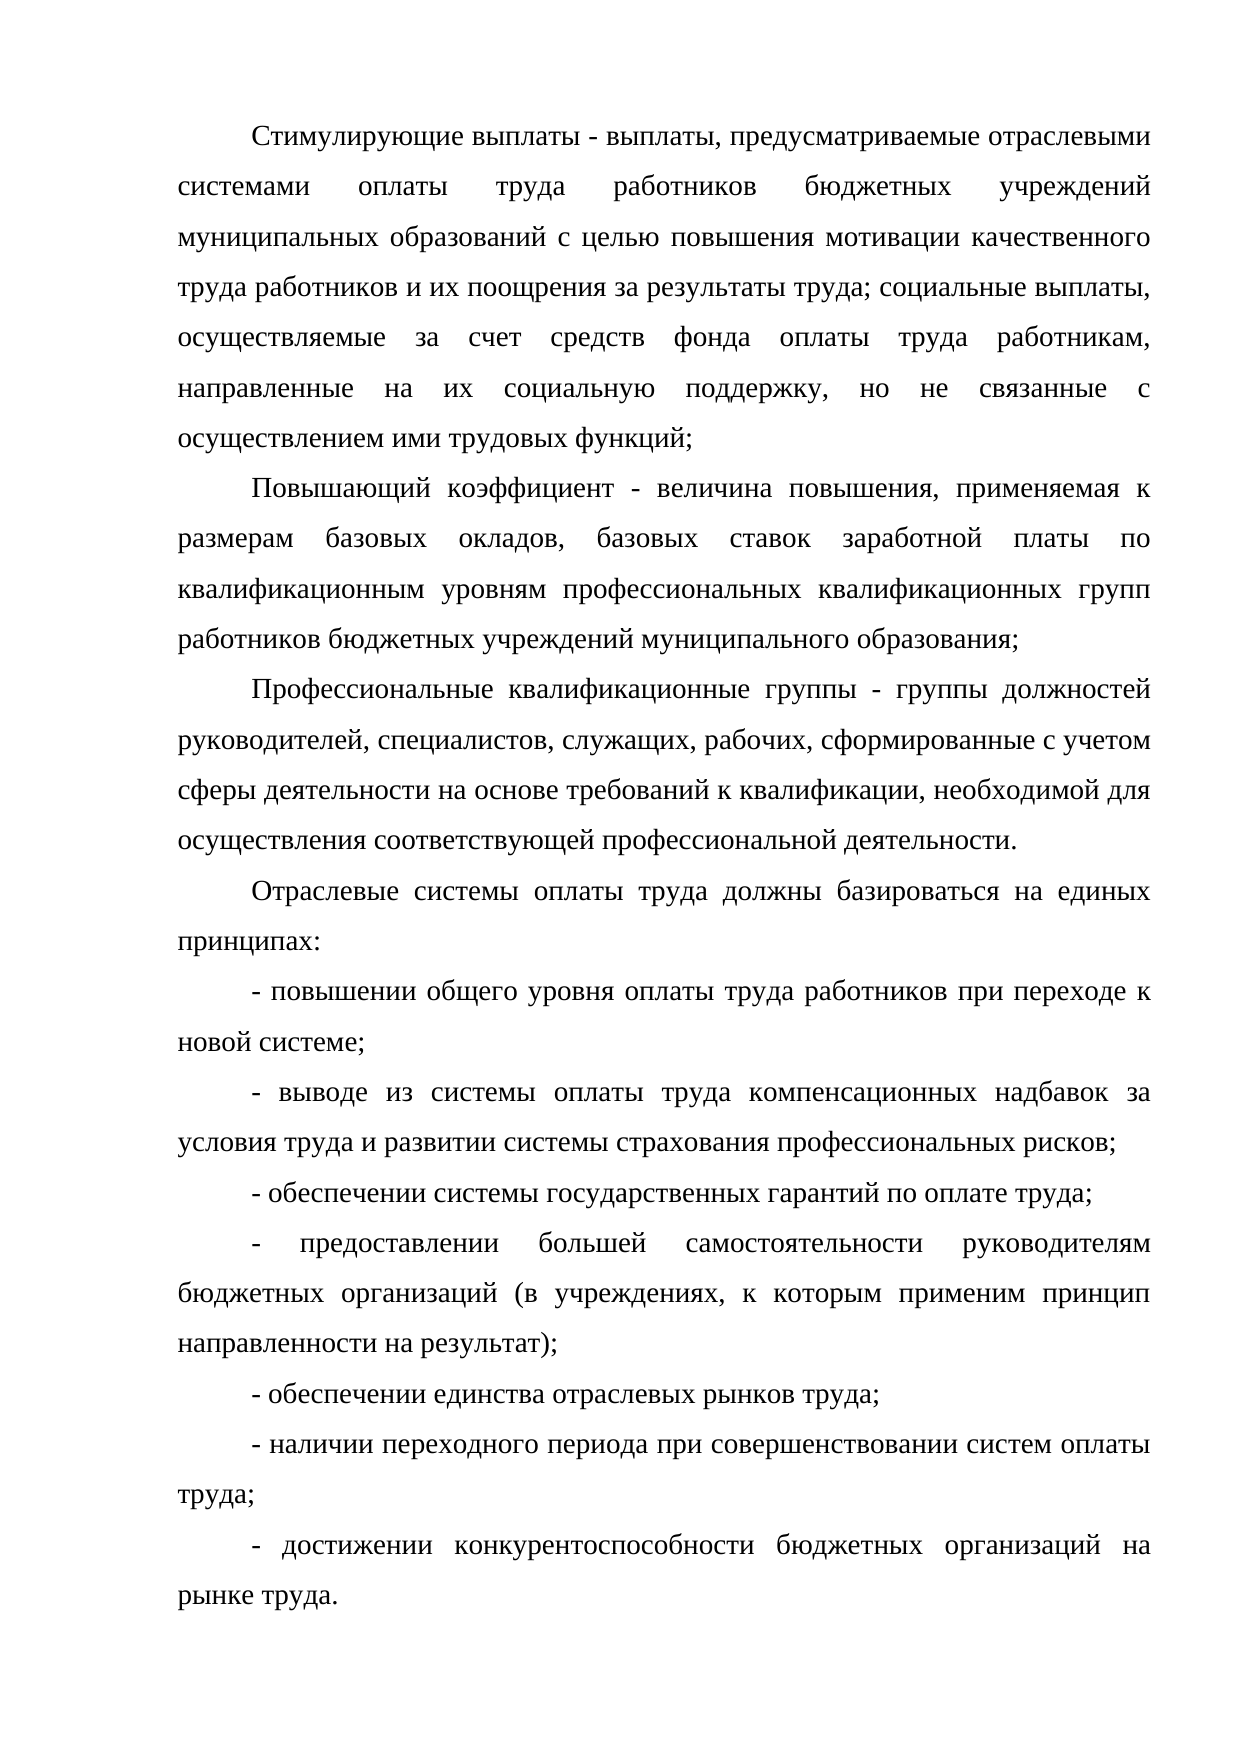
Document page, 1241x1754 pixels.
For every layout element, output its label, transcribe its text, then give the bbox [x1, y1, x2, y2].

text Стимулирующие выплаты - выплаты, предусматриваемые отраслевыми системами оплаты труда работников бюджетных учреждений муниципальных образований с целью повышения мотивации качественного труда работников и их поощрения за результаты труда; социальные выплаты, осуществляемые за счет средств фонда оплаты труда работникам, направленные на их социальную поддержку, но не связанные с осуществлением ими трудовых функций; [177, 118, 1152, 453]
text - достижении конкурентоспособности бюджетных организаций на рынке труда. [177, 1527, 1152, 1611]
text - выводе из системы оплаты труда компенсационных надбавок за условия труда и развитии системы страхования профессиональных рисков; [177, 1074, 1152, 1158]
text - наличии переходного периода при совершенствовании систем оплаты труда; [177, 1426, 1152, 1510]
text - повышении общего уровня оплаты труда работников при переходе к новой системе; [177, 973, 1152, 1057]
text Профессиональные квалификационные группы - группы должностей руководителей, специалистов, служащих, рабочих, сформированные с учетом сферы деятельности на основе требований к квалификации, необходимой для осуществления соответствующей профессиональной деятельности. [177, 672, 1152, 856]
text - предоставлении большей самостоятельности руководителям бюджетных организаций (в учреждениях, к которым применим принцип направленности на результат); [177, 1225, 1152, 1359]
text - обеспечении единства отраслевых рынков труда; [177, 1376, 1152, 1409]
text Отраслевые системы оплаты труда должны базироваться на единых принципах: [177, 873, 1152, 957]
text - обеспечении системы государственных гарантий по оплате труда; [177, 1175, 1152, 1208]
text Повышающий коэффициент - величина повышения, применяемая к размерам базовых окладов, базовых ставок заработной платы по квалификационным уровням профессиональных квалификационных групп работников бюджетных учреждений муниципального образования; [177, 470, 1152, 655]
